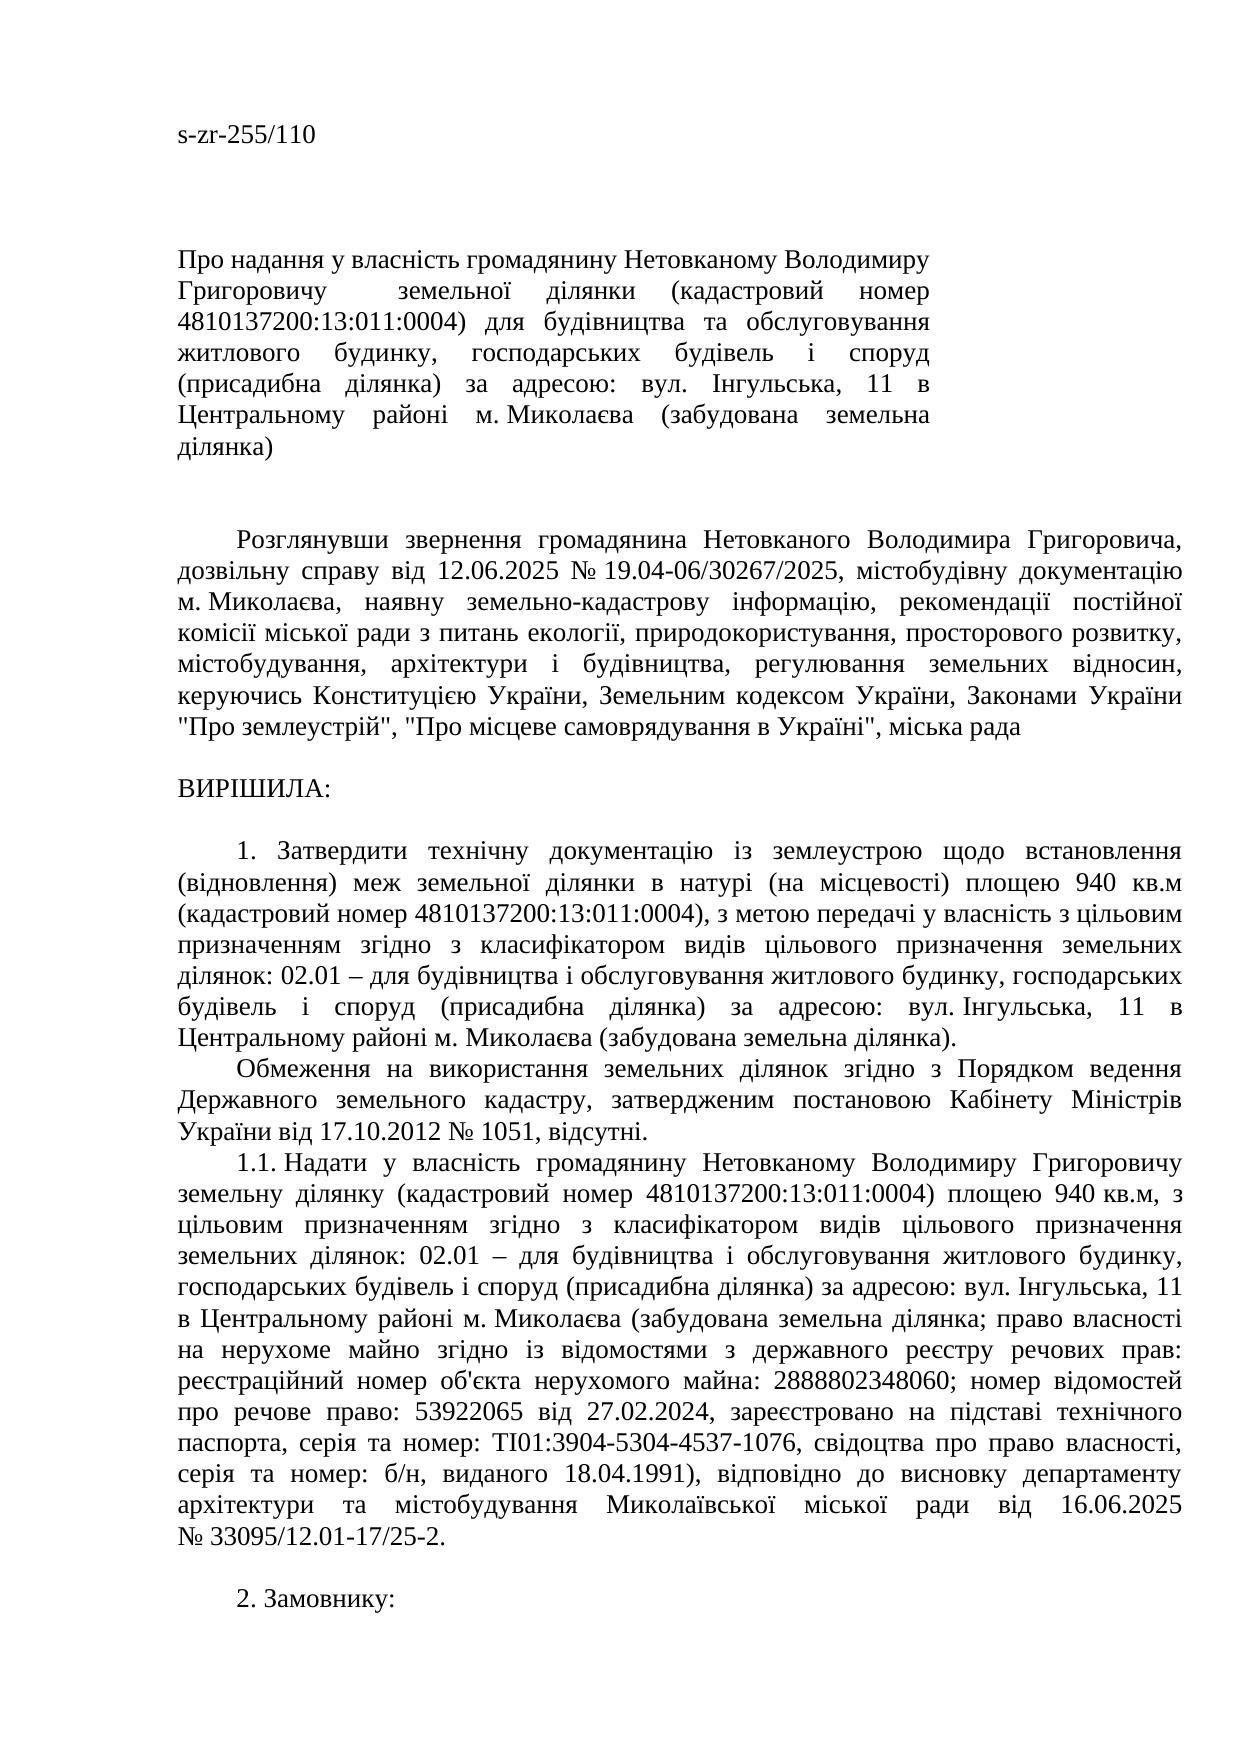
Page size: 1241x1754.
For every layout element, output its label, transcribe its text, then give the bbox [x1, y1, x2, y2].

text Обмеження на використання земельних ділянок згідно з Порядком ведення Державного земельного кадастру, затвердженим постановою Кабінету Міністрів України від 17.10.2012 № 1051, відсутні. [177, 1052, 1183, 1146]
text ВИРІШИЛА: [177, 772, 1183, 803]
text Про надання у власність громадянину Нетовканому Володимиру Григоровичу земельної ділянки (кадастровий номер 4810137200:13:011:0004) для будівництва та обслуговування житлового будинку, господарських будівель і споруд (присадибна ділянка) за адресою: вул. Інгульська, 11 в Центральному районі м. Миколаєва (забудована земельна ділянка) [177, 243, 930, 461]
text 2. Замовнику: [177, 1582, 1183, 1613]
text s-zr-255/110 [177, 118, 1183, 149]
text 1.1. Надати у власність громадянину Нетовканому Володимиру Григоровичу земельну ділянку (кадастровий номер 4810137200:13:011:0004) площею 940 кв.м, з цільовим призначенням згідно з класифікатором видів цільового призначення земельних ділянок: 02.01 – для будівництва і обслуговування житлового будинку, господарських будівель і споруд (присадибна ділянка) за адресою: вул. Інгульська, 11 в Центральному районі м. Миколаєва (забудована земельна ділянка; право власності на нерухоме майно згідно із відомостями з державного реєстру речових прав: реєстраційний номер об'єкта нерухомого майна: 2888802348060; номер відомостей про речове право: 53922065 від 27.02.2024, зареєстровано на підставі технічного паспорта, серія та номер: TI01:3904-5304-4537-1076, свідоцтва про право власності, серія та номер: б/н, виданого 18.04.1991), відповідно до висновку департаменту архітектури та містобудування Миколаївської міської ради від 16.06.2025 № 33095/12.01-17/25-2. [177, 1146, 1183, 1551]
text 1. Затвердити технічну документацію із землеустрою щодо встановлення (відновлення) меж земельної ділянки в натурі (на місцевості) площею 940 кв.м (кадастровий номер 4810137200:13:011:0004), з метою передачі у власність з цільовим призначенням згідно з класифікатором видів цільового призначення земельних ділянок: 02.01 – для будівництва і обслуговування житлового будинку, господарських будівель і споруд (присадибна ділянка) за адресою: вул. Інгульська, 11 в Центральному районі м. Миколаєва (забудована земельна ділянка). [177, 834, 1183, 1052]
text Розглянувши звернення громадянина Нетовканого Володимира Григоровича, дозвільну справу від 12.06.2025 № 19.04-06/30267/2025, містобудівну документацію м. Миколаєва, наявну земельно-кадастрову інформацію, рекомендації постійної комісії міської ради з питань екології, природокористування, просторового розвитку, містобудування, архітектури і будівництва, регулювання земельних відносин, керуючись Конституцією України, Земельним кодексом України, Законами України "Про землеустрій", "Про місцеве самоврядування в Україні", міська рада [177, 523, 1183, 741]
